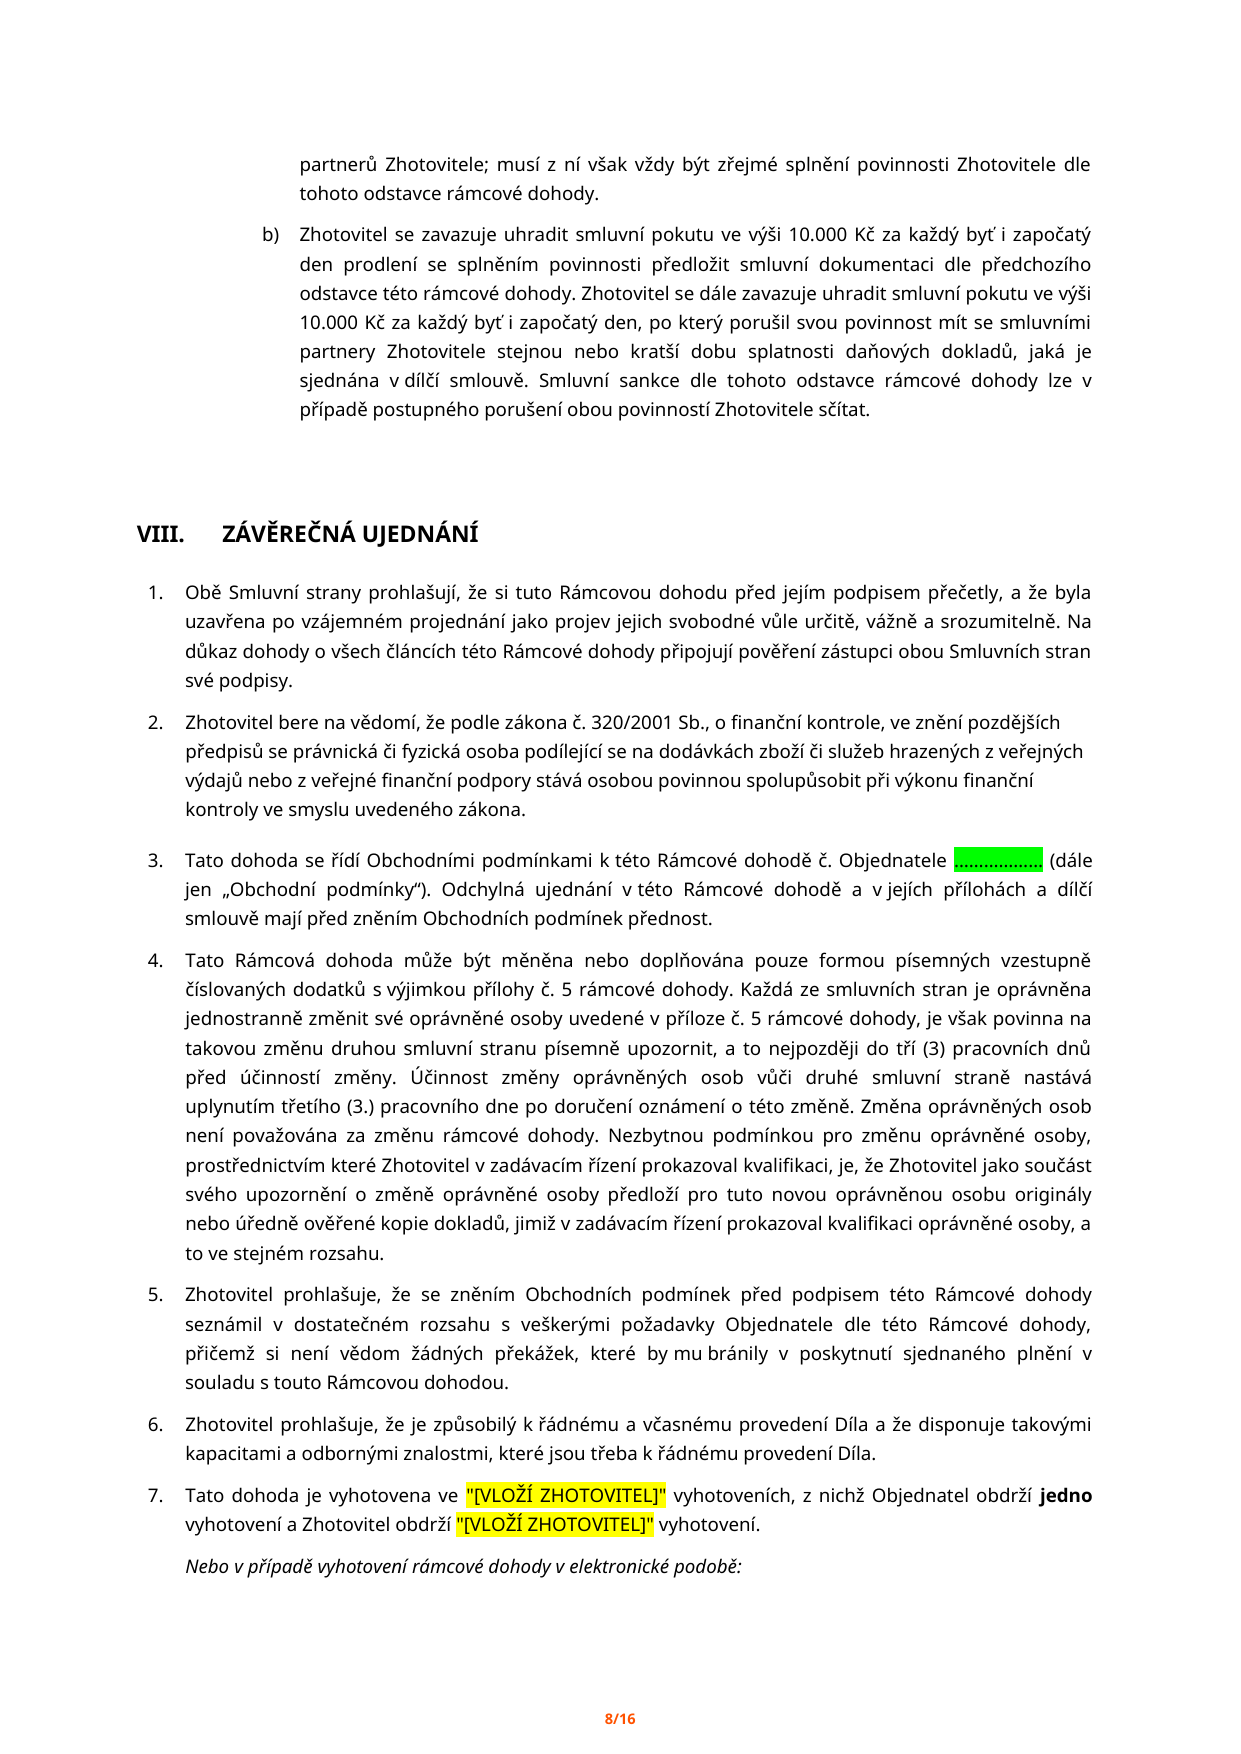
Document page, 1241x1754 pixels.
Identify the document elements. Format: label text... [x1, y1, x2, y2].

text Nebo v případě vyhotovení rámcové dohody v elektronické podobě: [185, 1553, 1093, 1579]
list Zhotovitel prohlašuje, že je způsobilý k řádnému a včasnému provedení Díla a že disponuje takovými kapacitami a odbornými znalostmi, které jsou třeba k řádnému provedení Díla. [148, 1411, 1093, 1466]
list ZÁVĚREČNÁ UJEDNÁNÍ [185, 518, 1093, 550]
list Zhotovitel se zavazuje uhradit smluvní pokutu ve výši 10.000 Kč za každý byť i započatý den prodlení se splněním povinnosti předložit smluvní dokumentaci dle předchozího odstavce této rámcové dohody. Zhotovitel se dále zavazuje uhradit smluvní pokutu ve výši 10.000 Kč za každý byť i započatý den, po který porušil svou povinnost mít se smluvními partnery Zhotovitele stejnou nebo kratší dobu splatnosti daňových dokladů, jaká je sjednána v dílčí smlouvě. Smluvní sankce dle tohoto odstavce rámcové dohody lze v případě postupného porušení obou povinností Zhotovitele sčítat. [262, 218, 1093, 423]
list Zhotovitel bere na vědomí, že podle zákona č. 320/2001 Sb., o finanční kontrole, ve znění pozdějších předpisů se právnická či fyzická osoba podílející se na dodávkách zboží či služeb hrazených z veřejných výdajů nebo z veřejné finanční podpory stává osobou povinnou spolupůsobit při výkonu finanční kontroly ve smyslu uvedeného zákona. [148, 709, 1093, 822]
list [262, 148, 1093, 206]
list Zhotovitel prohlašuje, že se zněním Obchodních podmínek před podpisem této Rámcové dohody seznámil v dostatečném rozsahu s veškerými požadavky Objednatele dle této Rámcové dohody, přičemž si není vědom žádných překážek, které by mu bránily v poskytnutí sjednaného plnění v souladu s touto Rámcovou dohodou. [148, 1282, 1093, 1395]
list Obě Smluvní strany prohlašují, že si tuto Rámcovou dohodu před jejím podpisem přečetly, a že byla uzavřena po vzájemném projednání jako projev jejich svobodné vůle určitě, vážně a srozumitelně. Na důkaz dohody o všech článcích této Rámcové dohody připojují pověření zástupci obou Smluvních stran své podpisy. [148, 579, 1093, 693]
list Tato Rámcová dohoda může být měněna nebo doplňována pouze formou písemných vzestupně číslovaných dodatků s výjimkou přílohy č. 5 rámcové dohody. Každá ze smluvních stran je oprávněna jednostranně změnit své oprávněné osoby uvedené v příloze č. 5 rámcové dohody, je však povinna na takovou změnu druhou smluvní stranu písemně upozornit, a to nejpozději do tří (3) pracovních dnů před účinností změny. Účinnost změny oprávněných osob vůči druhé smluvní straně nastává uplynutím třetího (3.) pracovního dne po doručení oznámení o této změně. Změna oprávněných osob není považována za změnu rámcové dohody. Nezbytnou podmínkou pro změnu oprávněné osoby, prostřednictvím které Zhotovitel v zadávacím řízení prokazoval kvalifikaci, je, že Zhotovitel jako součást svého upozornění o změně oprávněné osoby předloží pro tuto novou oprávněnou osobu originály nebo úředně ověřené kopie dokladů, jimiž v zadávacím řízení prokazoval kvalifikaci oprávněné osoby, a to ve stejném rozsahu. [148, 947, 1093, 1265]
list Tato dohoda se řídí Obchodními podmínkami k této Rámcové dohodě č. Objednatele ……………… (dále jen „Obchodní podmínky“). Odchylná ujednání v této Rámcové dohodě a v jejích přílohách a dílčí smlouvě mají před zněním Obchodních podmínek přednost. [148, 847, 1093, 931]
list Tato dohoda je vyhotovena ve "[VLOŽÍ ZHOTOVITEL]" vyhotoveních, z nichž Objednatel obdrží jedno vyhotovení a Zhotovitel obdrží "[VLOŽÍ ZHOTOVITEL]" vyhotovení. [148, 1482, 1093, 1537]
